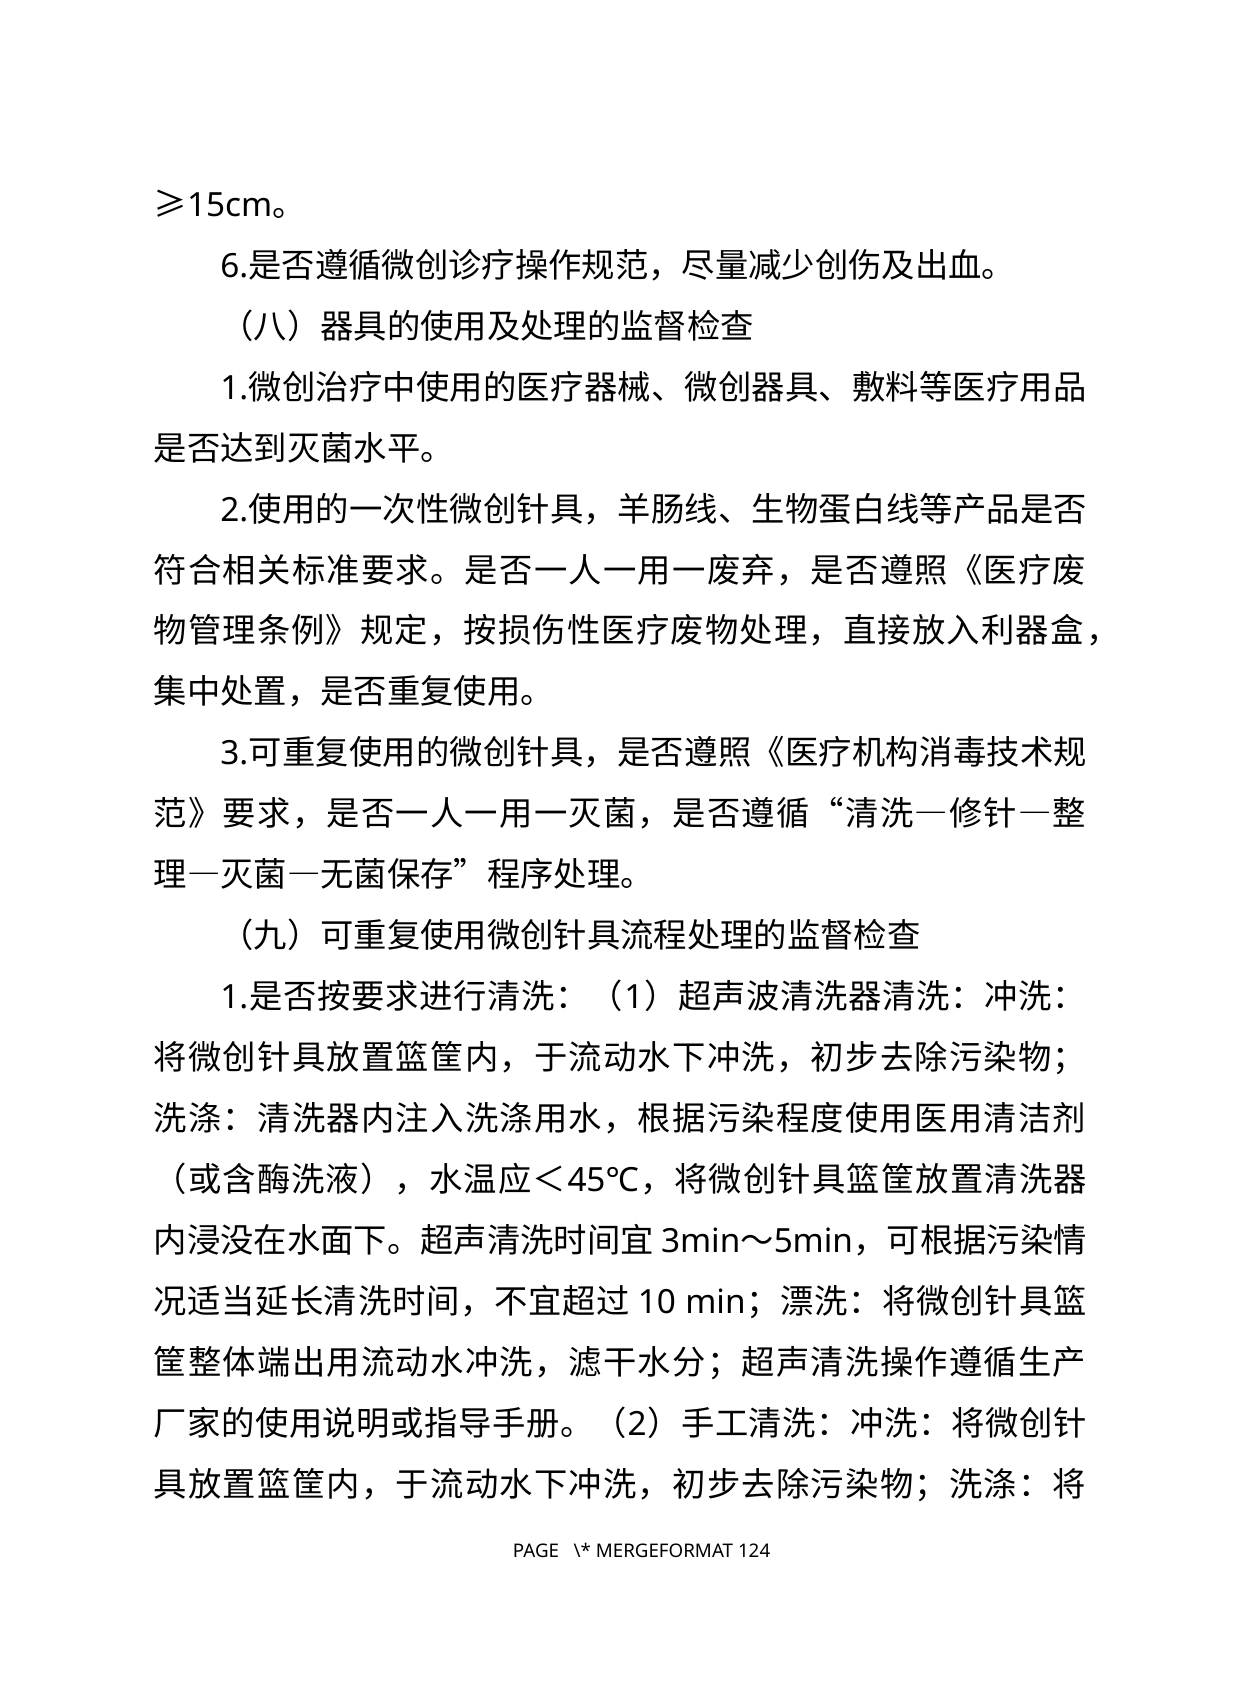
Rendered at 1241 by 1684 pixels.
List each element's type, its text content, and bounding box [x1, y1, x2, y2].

text 1.微创治疗中使用的医疗器械、微创器具、敷料等医疗用品是否达到灭菌水平。 [153, 354, 1087, 476]
text （九）可重复使用微创针具流程处理的监督检查 [153, 903, 1087, 963]
text 6.是否遵循微创诊疗操作规范，尽量减少创伤及出血。 [153, 232, 1087, 293]
text 3.可重复使用的微创针具，是否遵照《医疗机构消毒技术规范》要求，是否一人一用一灭菌，是否遵循“清洗—修针—整理—灭菌—无菌保存”程序处理。 [153, 720, 1087, 903]
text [153, 963, 1087, 1512]
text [153, 171, 1087, 232]
text 2.使用的一次性微创针具，羊肠线、生物蛋白线等产品是否符合相关标准要求。是否一人一用一废弃，是否遵照《医疗废物管理条例》规定，按损伤性医疗废物处理，直接放入利器盒，集中处置，是否重复使用。 [153, 476, 1087, 720]
text （八）器具的使用及处理的监督检查 [153, 293, 1087, 354]
